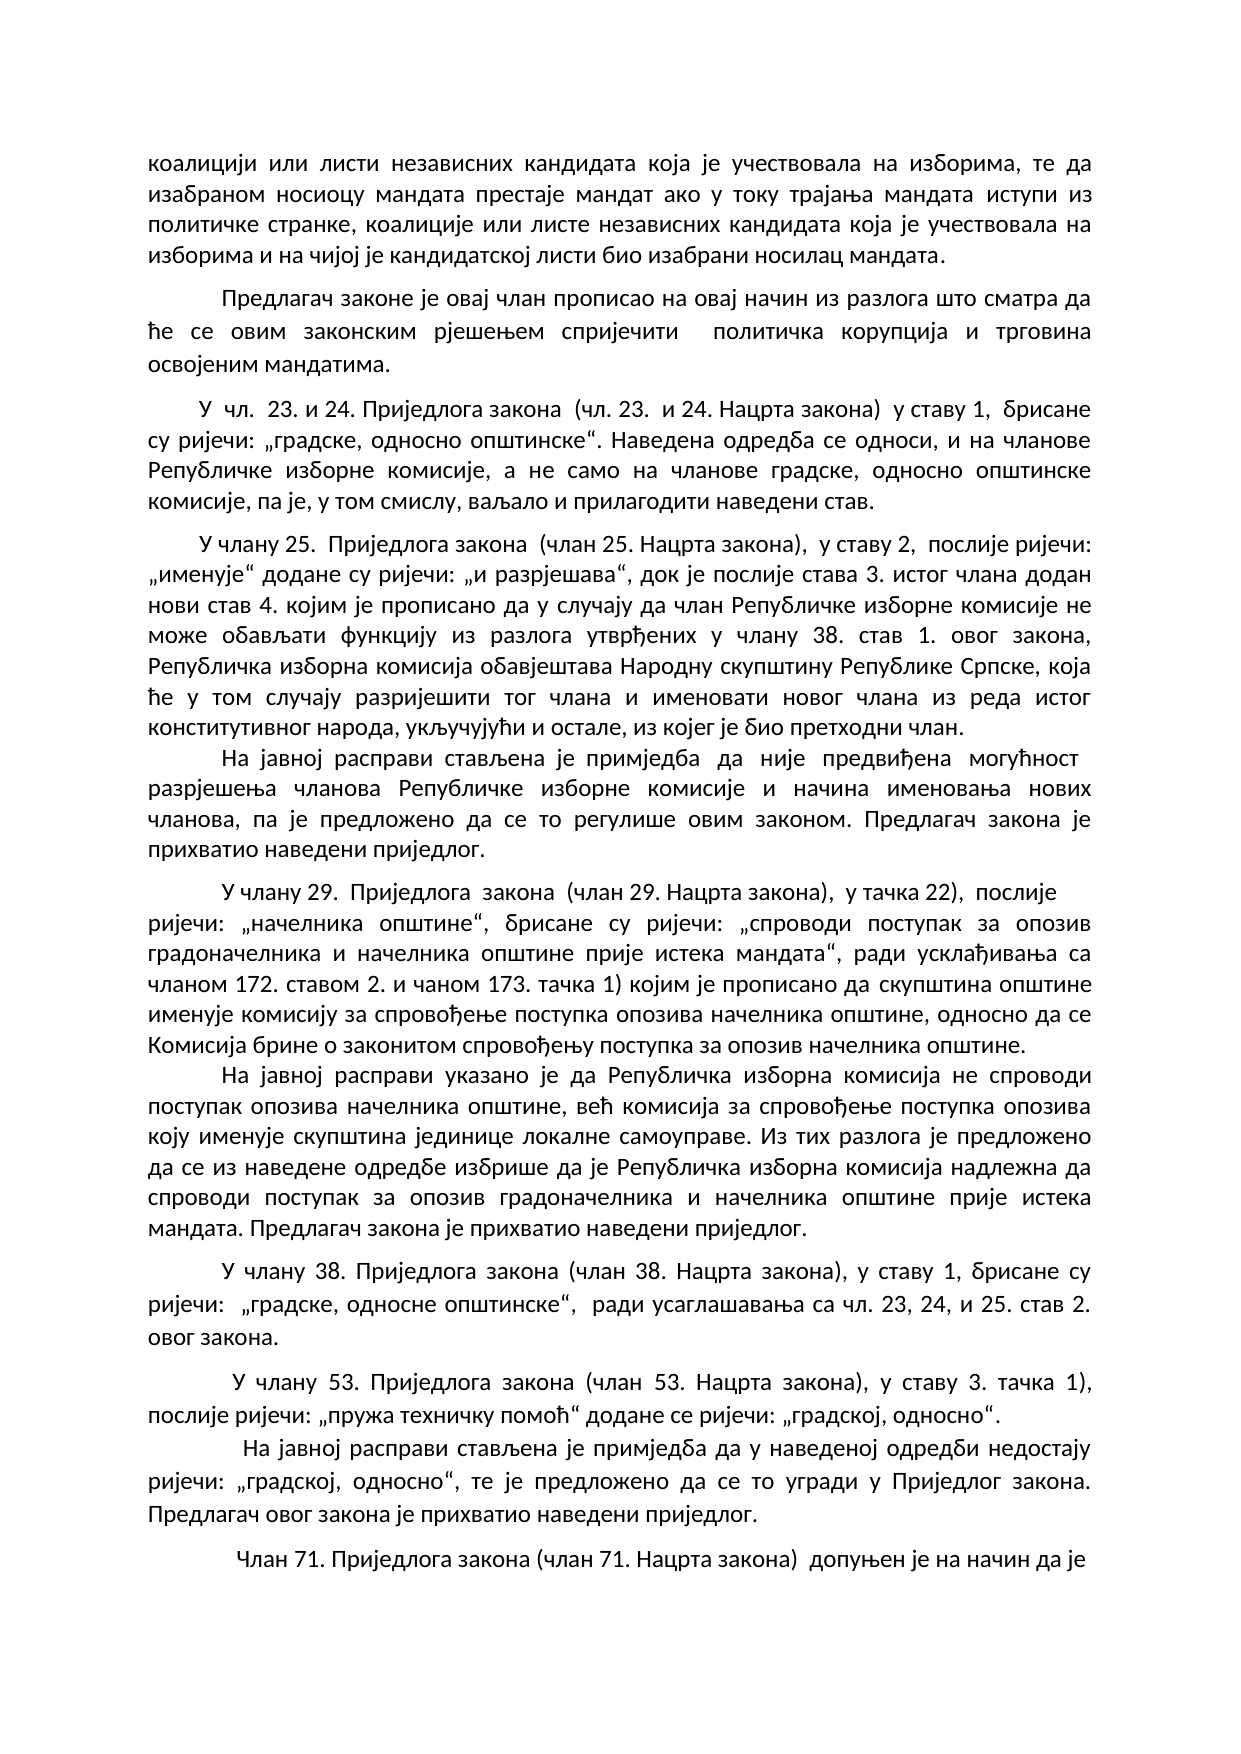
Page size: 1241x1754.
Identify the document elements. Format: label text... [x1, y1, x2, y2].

list У члану 38. Приједлога закона (члан 38. Нацрта закона), у ставу 1, брисане су ријечи: „градске, односне општинске“, ради усаглашавања са чл. 23, 24, и 25. став 2. овог закона. [148, 1255, 1093, 1351]
list У члану 29. Приједлога закона (члан 29. Нацрта закона), у тачка 22), послије [221, 876, 1093, 907]
text На јавној расправи стављена је примједба да у наведеној одредби недостају ријечи: „градској, односно“, те је предложено да се то угради у Приједлог закона. Предлагач овог закона је прихватио наведени приједлог. [148, 1432, 1093, 1528]
text На јавној расправи указано је да Републичка изборна комисија не спроводи поступак опозива начелника општине, већ комисија за спровођење поступка опозива коју именује скупштина јединице локалне самоуправе. Из тих разлога је предложено да се из наведене одредбе избрише да је Републичка изборна комисија надлежна да спроводи поступак за опозив градоначелника и начелника општине прије истека мандата. Предлагач закона је прихватио наведени приједлог. [148, 1059, 1093, 1242]
list На јавној расправи стављена је примједба да није предвиђена могућност [221, 742, 1093, 772]
text Предлагач законе је овај члан прописао на овај начин из разлога што сматра да ће се овим законским рјешењем спријечити политичка корупција и трговина освојеним мандатима. [148, 282, 1093, 378]
text разрјешења чланова Републичке изборне комисије и начина именовања нових чланова, па је предложено да се то регулише овим законом. Предлагач закона је прихватио наведени приједлог. [148, 772, 1093, 864]
text Члан 71. Приједлога закона (члан 71. Нацрта закона) допуњен је на начин да је [236, 1543, 1093, 1574]
text ријечи: „начелника општине“, брисане су ријечи: „спроводи поступак за опозив градоначелника и начелника општине прије истека мандата“, ради усклађивања са чланом 172. ставом 2. и чаном 173. тачка 1) којим је прописано да скупштина општине именује комисију за спровођење поступка опозива начелника општине, односно да се Комисијa брине о законитом спровођењу поступка за опозив начелника општине. [148, 907, 1093, 1059]
list У чл. 23. и 24. Приједлога закона (чл. 23. и 24. Нацрта закона) у ставу 1, брисане су ријечи: „градске, односно општинске“. Наведена одредба се односи, и на чланове Републичке изборне комисије, а не само на чланове градске, односно општинске комисије, па је, у том смислу, ваљало и прилагодити наведени став. [148, 393, 1093, 516]
text У члану 53. Приједлога закона (члан 53. Нацрта закона), у ставу 3. тачка 1), послије ријечи: „пружа техничку помоћ“ додане се ријечи: „градској, односно“. [148, 1366, 1093, 1430]
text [148, 148, 1093, 270]
text У члану 25. Приједлога закона (члан 25. Нацрта закона), у ставу 2, послије ријечи: „именује“ додане су ријечи: „и разрјешава“, док је послије става 3. истог члана додан нови став 4. којим је прописано да у случају да члан Републичке изборне комисије не може обављати функцију из разлога утврђених у члану 38. став 1. овог закона, Републичка изборна комисија обавјештава Народну скупштину Републике Српске, која ће у том случају разријешити тог члана и именовати новог члана из реда истог конститутивног народа, укључујући и остале, из којег је био претходни члан. [148, 528, 1093, 742]
